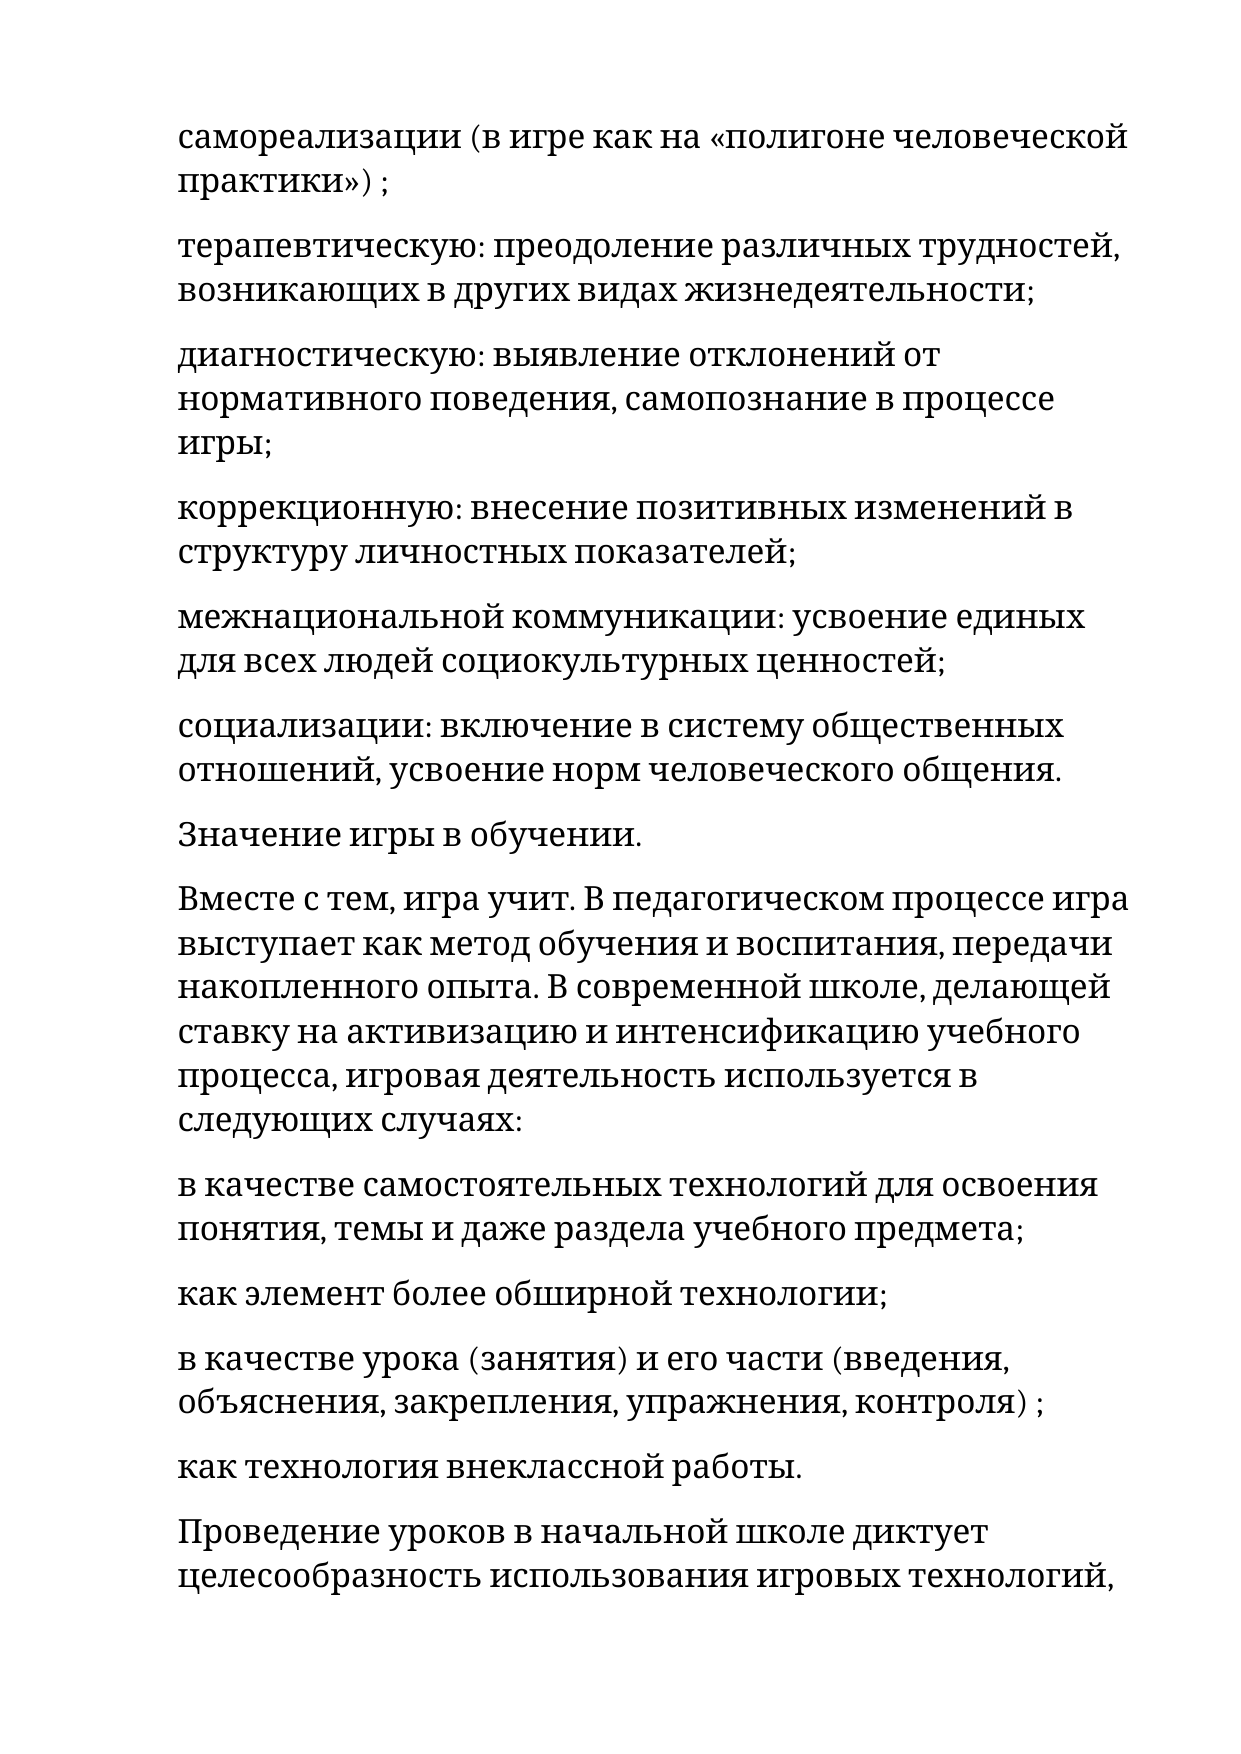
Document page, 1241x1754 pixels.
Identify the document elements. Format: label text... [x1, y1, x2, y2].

text межнациональной коммуникации: усвоение единых для всех людей социокультурных ценностей; [177, 598, 1152, 680]
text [177, 1514, 1152, 1596]
text терапевтическую: преодоление различных трудностей, возникающих в других видах жизнедеятельности; [177, 227, 1152, 309]
text в качестве урока (занятия) и его части (введения, объяснения, закрепления, упражнения, контроля) ; [177, 1340, 1152, 1422]
text социализации: включение в систему общественных отношений, усвоение норм человеческого общения. [177, 707, 1152, 789]
text в качестве самостоятельных технологий для освоения понятия, темы и даже раздела учебного предмета; [177, 1166, 1152, 1248]
text Вместе с тем, игра учит. В педагогическом процессе игра выступает как метод обучения и воспитания, передачи накопленного опыта. В современной школе, делающей ставку на активизацию и интенсификацию учебного процесса, игровая деятельность используется в следующих случаях: [177, 881, 1152, 1139]
text Значение игры в обучении. [177, 816, 1152, 854]
text как элемент более обширной технологии; [177, 1275, 1152, 1313]
text самореализации (в игре как на «полигоне человеческой практики») ; [177, 118, 1152, 201]
text коррекционную: внесение позитивных изменений в структуру личностных показателей; [177, 489, 1152, 571]
text как технология внеклассной работы. [177, 1449, 1152, 1487]
text диагностическую: выявление отклонений от нормативного поведения, самопознание в процессе игры; [177, 336, 1152, 462]
